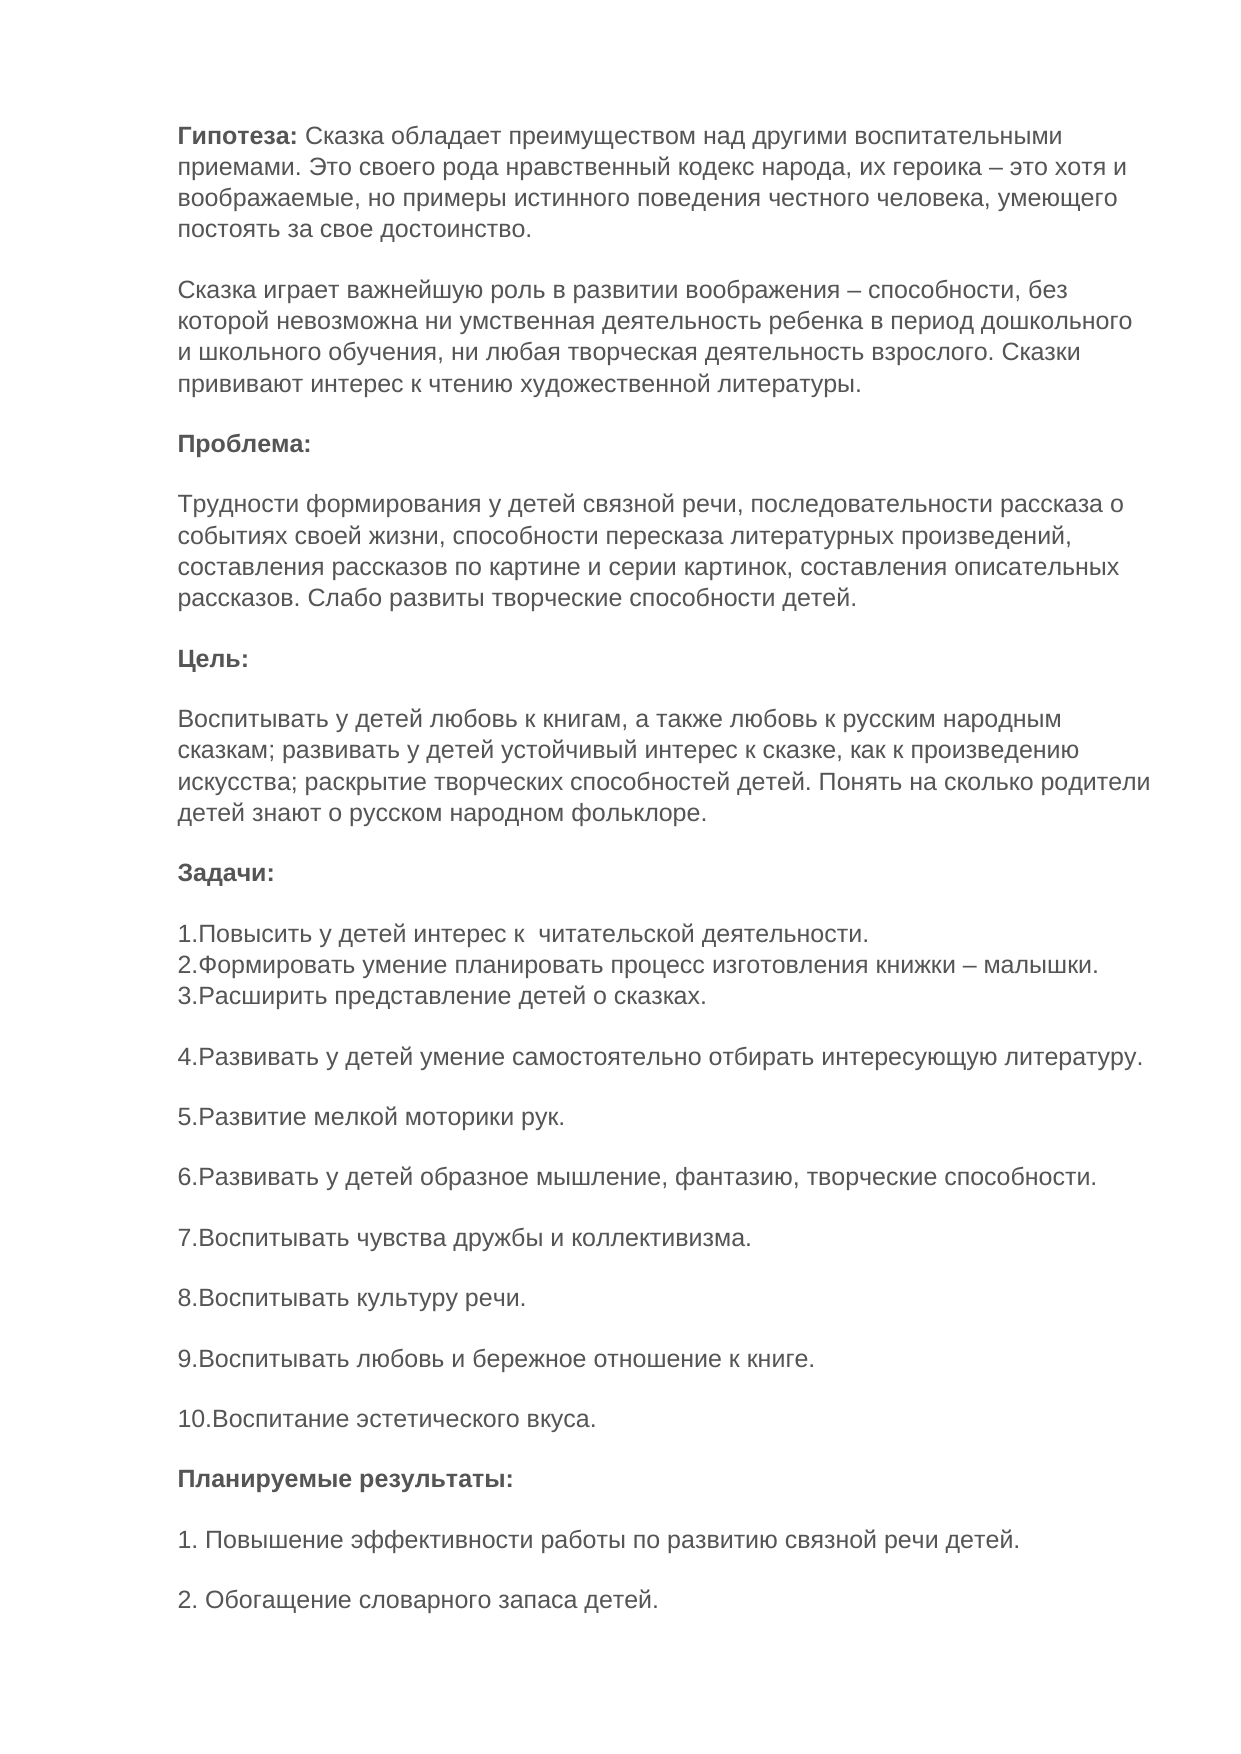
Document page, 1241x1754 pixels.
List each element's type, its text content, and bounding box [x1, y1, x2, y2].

text 6.Развивать у детей образное мышление, фантазию, творческие способности. [177, 1160, 1152, 1191]
text Задачи: [177, 856, 1152, 887]
text Трудности формирования у детей связной речи, последовательности рассказа о событиях своей жизни, способности пересказа литературных произведений, составления рассказов по картине и серии картинок, составления описательных рассказов. Слабо развиты творческие способности детей. [177, 487, 1152, 612]
text 8.Воспитывать культуру речи. [177, 1281, 1152, 1312]
text Гипотеза: Сказка обладает преимуществом над другими воспитательными приемами. Это своего рода нравственный кодекс народа, их героика – это хотя и воображаемые, но примеры истинного поведения честного человека, умеющего постоять за свое достоинство. [177, 118, 1152, 243]
text 4.Развивать у детей умение самостоятельно отбирать интересующую литературу. [177, 1039, 1152, 1070]
text 7.Воспитывать чувства дружбы и коллективизма. [177, 1220, 1152, 1251]
text Планируемые результаты: [177, 1462, 1152, 1493]
text 10.Воспитание эстетического вкуса. [177, 1401, 1152, 1433]
text 5.Развитие мелкой моторики рук. [177, 1099, 1152, 1131]
text 9.Воспитывать любовь и бережное отношение к книге. [177, 1341, 1152, 1372]
text 1.Повысить у детей интерес к читательской деятельности. 2.Формировать умение планировать процесс изготовления книжки – малышки. 3.Расширить представление детей о сказках. [177, 916, 1152, 1010]
text 2. Обогащение словарного запаса детей. [177, 1583, 1152, 1614]
text 1. Повышение эффективности работы по развитию связной речи детей. [177, 1522, 1152, 1553]
text Проблема: [177, 426, 1152, 458]
text Цель: [177, 641, 1152, 672]
text Воспитывать у детей любовь к книгам, а также любовь к русским народным сказкам; развивать у детей устойчивый интерес к сказке, как к произведению искусства; раскрытие творческих способностей детей. Понять на сколько родители детей знают о русском народном фольклоре. [177, 701, 1152, 826]
text Сказка играет важнейшую роль в развитии воображения – способности, без которой невозможна ни умственная деятельность ребенка в период дошкольного и школьного обучения, ни любая творческая деятельность взрослого. Сказки прививают интерес к чтению художественной литературы. [177, 272, 1152, 397]
